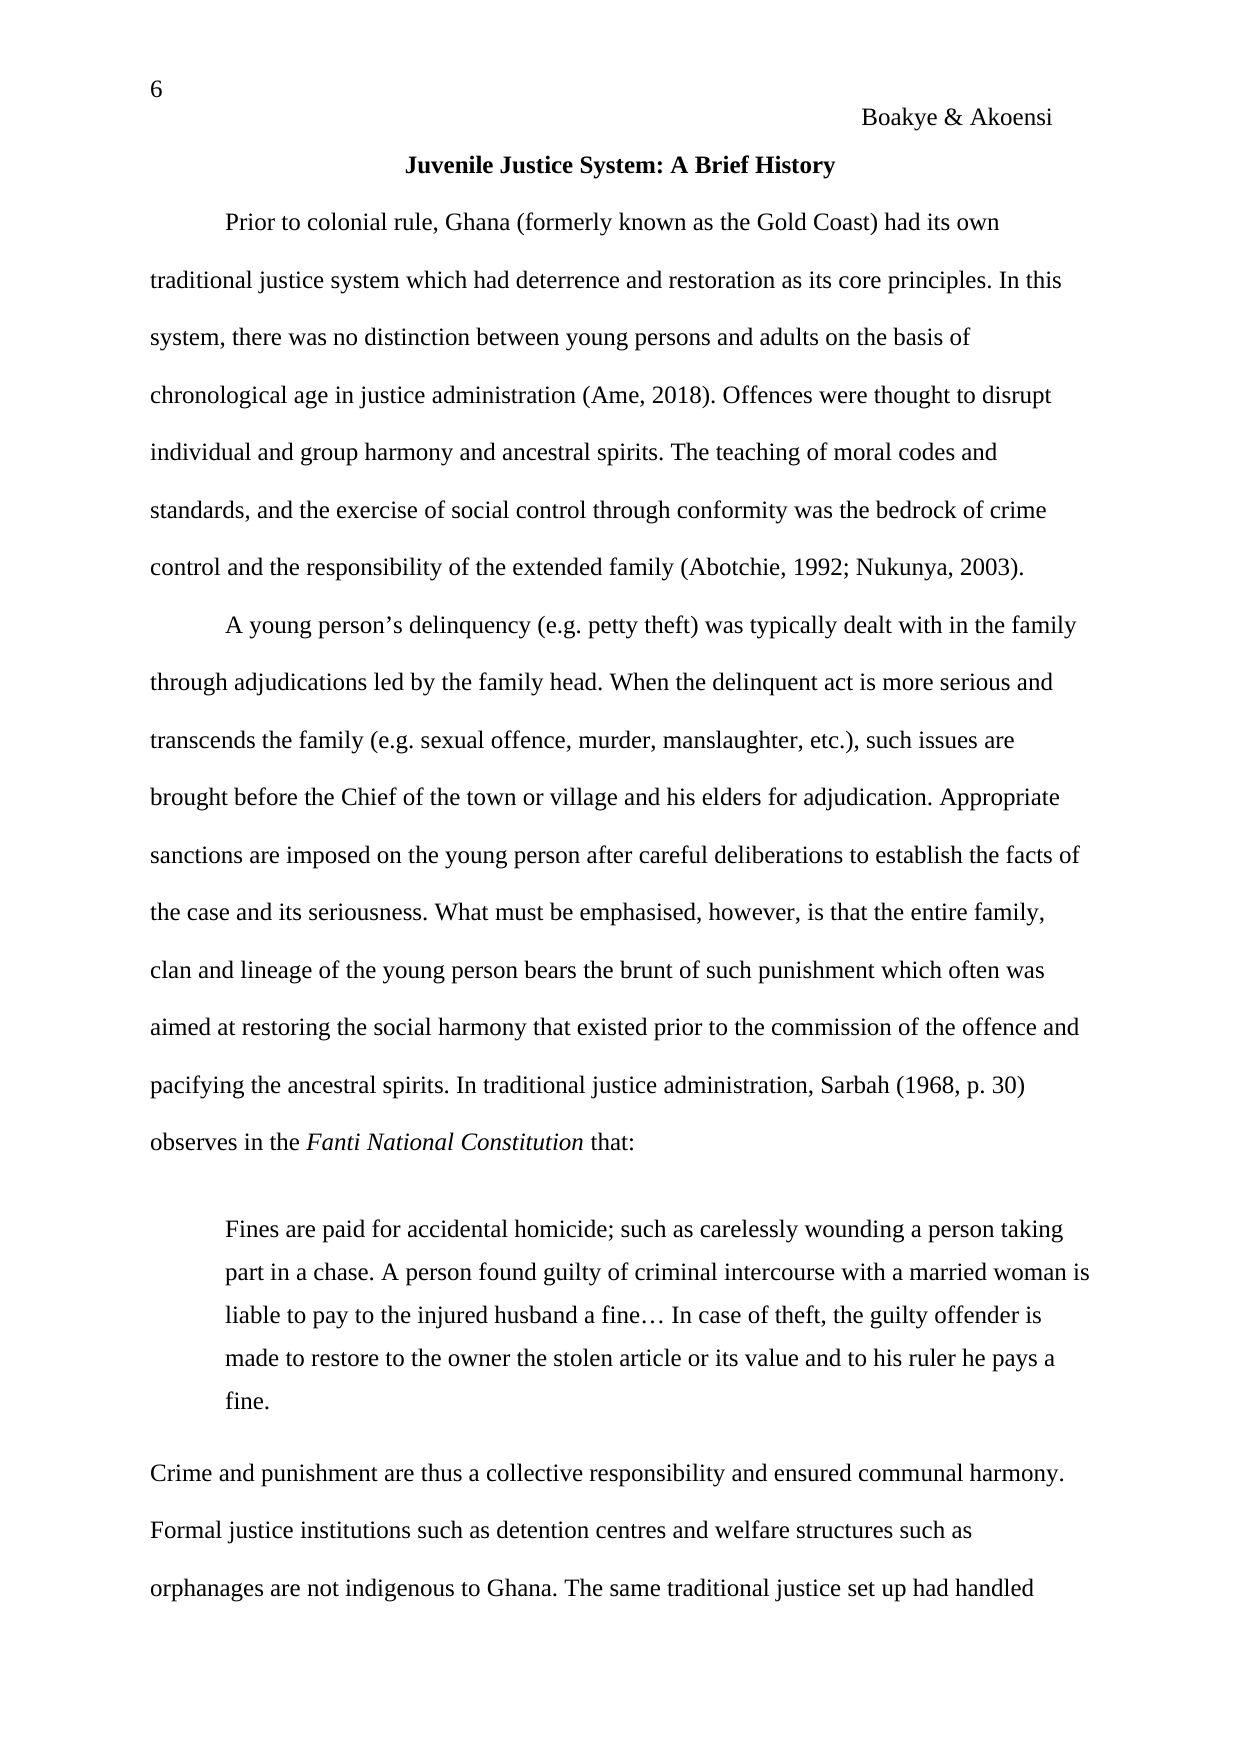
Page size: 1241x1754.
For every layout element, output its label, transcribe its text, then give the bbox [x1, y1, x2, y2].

text Fines are paid for accidental homicide; such as carelessly wounding a person taking part in a chase. A person found guilty of criminal intercourse with a married woman is liable to pay to the injured husband a fine… In case of theft, the guilty offender is made to restore to the owner the stolen article or its value and to his ruler he pays a fine. [225, 1214, 1090, 1415]
text A young person’s delinquency (e.g. petty theft) was typically dealt with in the family through adjudications led by the family head. When the delinquent act is more serious and transcends the family (e.g. sexual offence, murder, manslaughter, etc.), such issues are brought before the Chief of the town or village and his elders for adjudication. Appropriate sanctions are imposed on the young person after careful deliberations to establish the facts of the case and its seriousness. What must be emphasised, however, is that the entire family, clan and lineage of the young person bears the brunt of such punishment which often was aimed at restoring the social harmony that existed prior to the commission of the offence and pacifying the ancestral spirits. In traditional justice administration, Sarbah (1968, p. 30) observes in the Fanti National Constitution that: [150, 610, 1090, 1156]
text Prior to colonial rule, Ghana (formerly known as the Gold Coast) had its own traditional justice system which had deterrence and restoration as its core principles. In this system, there was no distinction between young persons and adults on the basis of chronological age in justice administration (Ame, 2018). Offences were thought to disrupt individual and group harmony and ancestral spirits. The teaching of moral codes and standards, and the exercise of social control through conformity was the bedrock of crime control and the responsibility of the extended family (Abotchie, 1992; Nukunya, 2003). [150, 207, 1090, 581]
subtitle Juvenile Justice System: A Brief History [150, 150, 1090, 179]
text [150, 1458, 1090, 1602]
